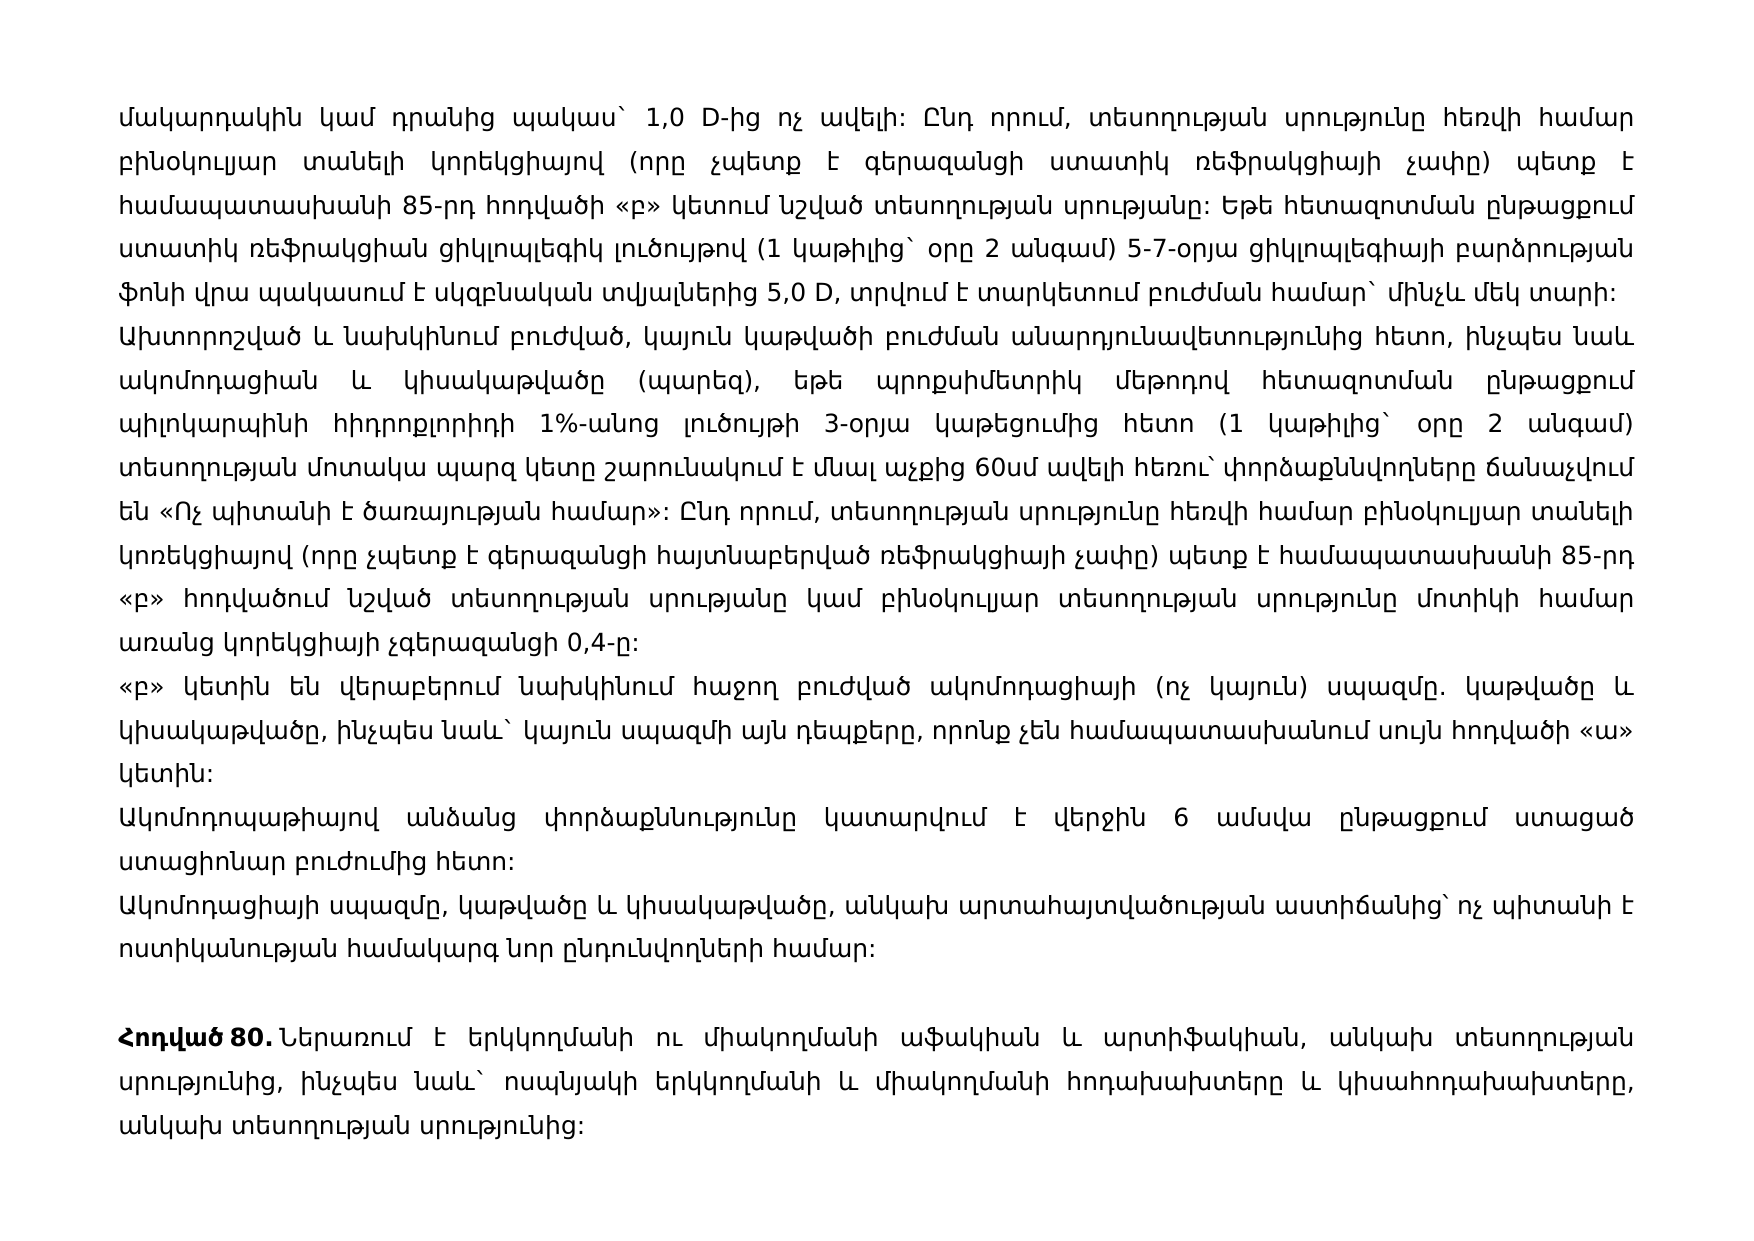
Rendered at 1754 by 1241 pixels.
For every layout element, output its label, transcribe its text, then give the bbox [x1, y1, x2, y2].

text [118, 103, 1636, 308]
text Հոդված 80. Ներառում է երկկողմանի ու միակողմանի աֆակիան և արտիֆակիան, անկախ տեսողության սրությունից, ինչպես նաև` ոսպնյակի երկկողմանի և միակողմանի հոդախախտերը և կիսահոդախախտերը, անկախ տեսողության սրությունից: [118, 1022, 1636, 1140]
text «բ» կետին են վերաբերում նախկինում հաջող բուժված ակոմոդացիայի (ոչ կայուն) սպազմը. կաթվածը և կիսակաթվածը, ինչպես նաև` կայուն սպազմի այն դեպքերը, որոնք չեն համապատասխանում սույն հոդվածի «ա» կետին: [118, 672, 1636, 789]
text Ակոմոդոպաթիայով անձանց փորձաքննությունը կատարվում է վերջին 6 ամսվա ընթացքում ստացած ստացիոնար բուժումից հետո: [118, 803, 1636, 876]
text Ակոմոդացիայի սպազմը, կաթվածը և կիսակաթվածը, անկախ արտահայտվածության աստիճանից՝ ոչ պիտանի է ոստիկանության համակարգ նոր ընդունվողների համար: [118, 891, 1636, 964]
text Ախտորոշված և նախկինում բուժված, կայուն կաթվածի բուժման անարդյունավետությունից հետո, ինչպես նաև ակոմոդացիան և կիսակաթվածը (պարեզ), եթե պրոքսիմետրիկ մեթոդով հետազոտման ընթացքում պիլոկարպինի հիդրոքլորիդի 1%-անոց լուծույթի 3-օրյա կաթեցումից հետո (1 կաթիլից` օրը 2 անգամ) տեսողության մոտակա պարզ կետը շարունակում է մնալ աչքից 60սմ ավելի հեռու՝ փորձաքննվողները ճանաչվում են «Ոչ պիտանի է ծառայության համար»: Ընդ որում, տեսողության սրությունը հեռվի համար բինօկուլյար տանելի կոռեկցիայով (որը չպետք է գերազանցի հայտնաբերված ռեֆրակցիայի չափը) պետք է համապատասխանի 85-րդ «բ» հոդվածում նշված տեսողության սրությանը կամ բինօկուլյար տեսողության սրությունը մոտիկի համար առանց կորեկցիայի չգերազանցի 0,4-ը: [118, 322, 1636, 658]
